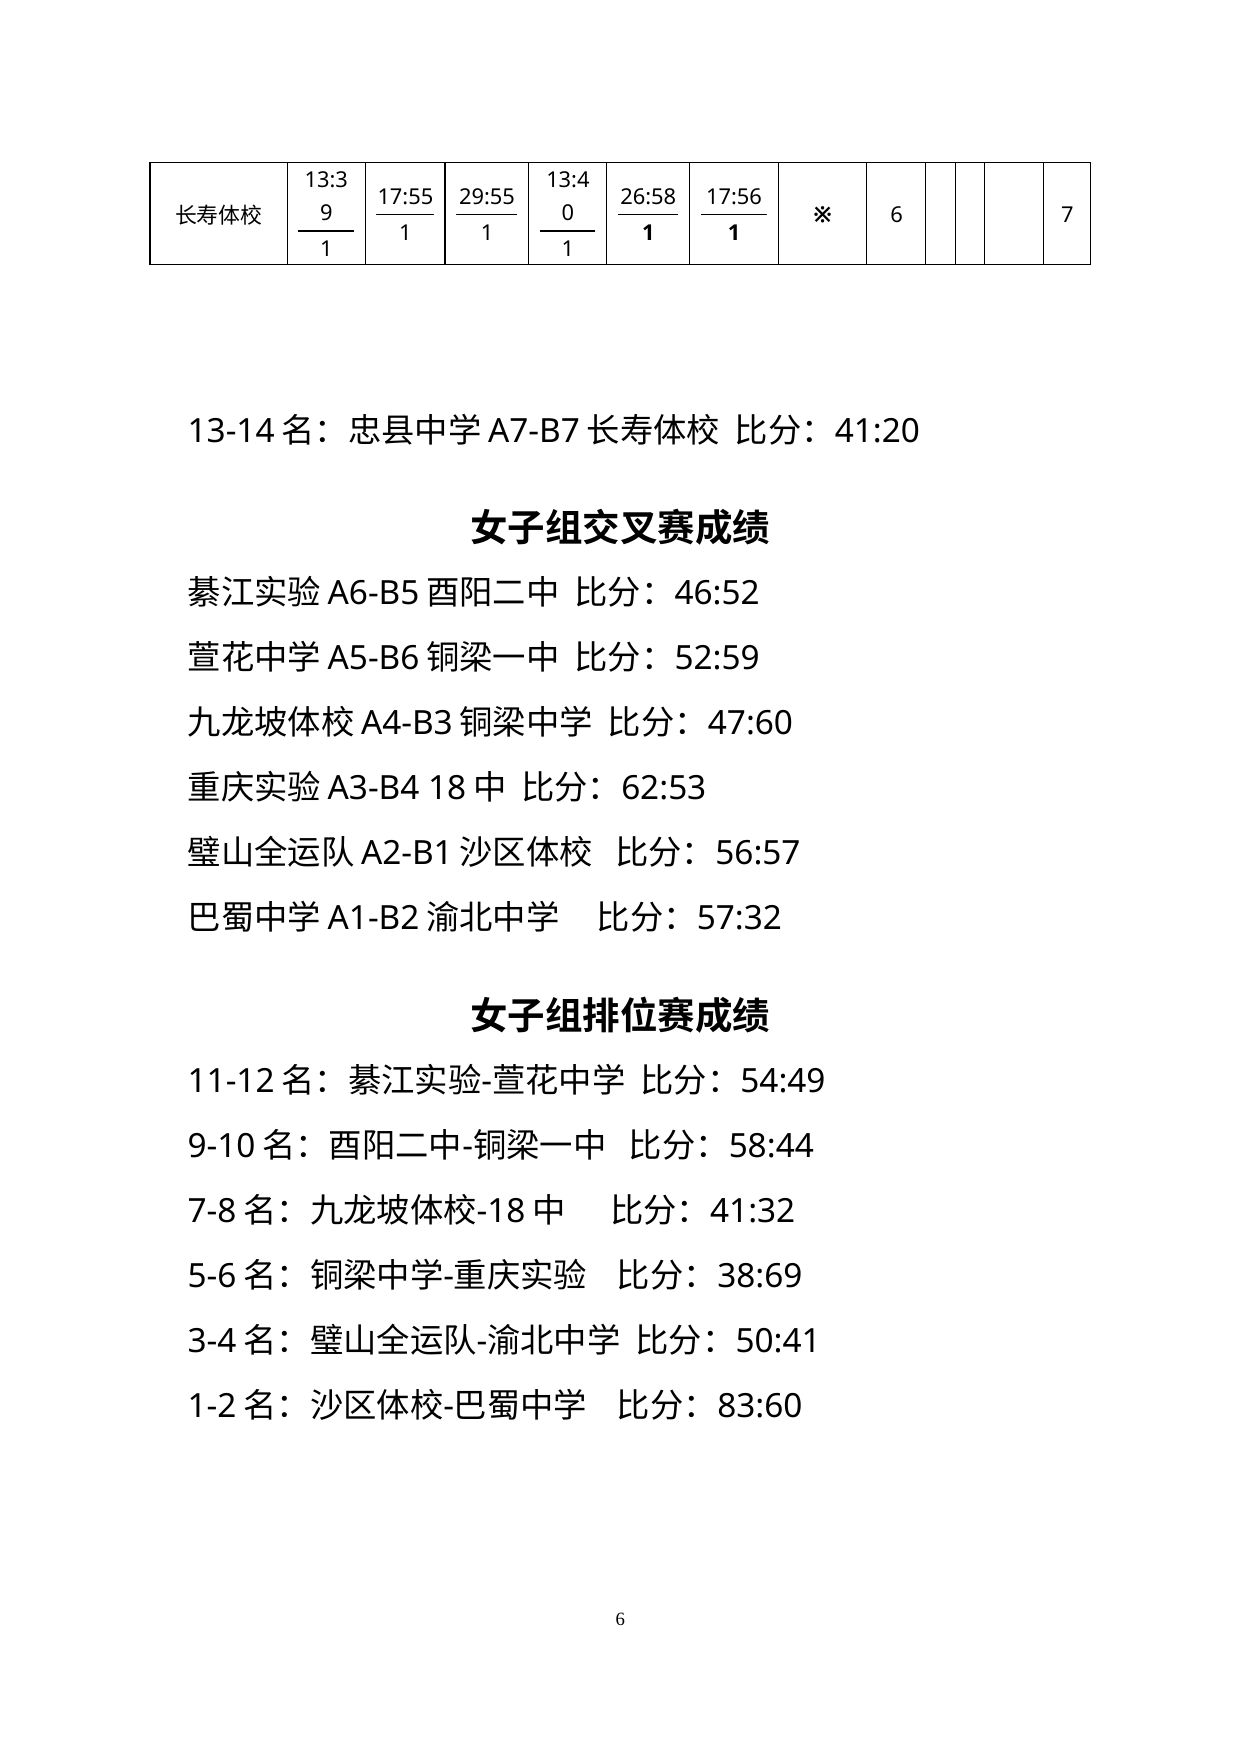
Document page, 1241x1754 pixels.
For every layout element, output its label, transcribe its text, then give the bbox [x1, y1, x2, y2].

text 萱花中学A5-B6铜梁一中 比分：52:59 [187, 623, 1053, 688]
text 巴蜀中学A1-B2渝北中学 比分：57:32 [187, 883, 1053, 948]
table_cell 7 [1044, 163, 1090, 264]
table_cell 17:56 1 [690, 163, 778, 264]
text 女子组排位赛成绩 [187, 980, 1053, 1045]
text 13-14名：忠县中学A7-B7长寿体校 比分：41:20 [187, 395, 1053, 460]
table_cell 13:39 1 [288, 163, 365, 264]
text 7-8名：九龙坡体校-18中 比分：41:32 [187, 1175, 1053, 1240]
table_cell [985, 163, 1043, 264]
table_cell 29:55 1 [446, 163, 528, 264]
table_cell ※ [779, 163, 866, 264]
text 11-12名：綦江实验-萱花中学 比分：54:49 [187, 1045, 1053, 1110]
text 1-2名：沙区体校-巴蜀中学 比分：83:60 [187, 1370, 1053, 1435]
text 璧山全运队A2-B1沙区体校 比分：56:57 [187, 818, 1053, 883]
text 3-4名：璧山全运队-渝北中学 比分：50:41 [187, 1305, 1053, 1370]
table_cell [926, 163, 955, 264]
table_cell 17:55 1 [366, 163, 444, 264]
text 重庆实验A3-B4 18中 比分：62:53 [187, 753, 1053, 818]
table_cell 6 [867, 163, 925, 264]
text 綦江实验A6-B5酉阳二中 比分：46:52 [187, 558, 1053, 623]
table_cell 13:40 1 [529, 163, 606, 264]
text 9-10名：酉阳二中-铜梁一中 比分：58:44 [187, 1110, 1053, 1175]
text 九龙坡体校A4-B3铜梁中学 比分：47:60 [187, 688, 1053, 753]
table_cell 长寿体校 [151, 163, 287, 264]
text 5-6名：铜梁中学-重庆实验 比分：38:69 [187, 1240, 1053, 1305]
table_cell 26:58 1 [607, 163, 689, 264]
text 女子组交叉赛成绩 [187, 493, 1053, 558]
table_cell [956, 163, 984, 264]
